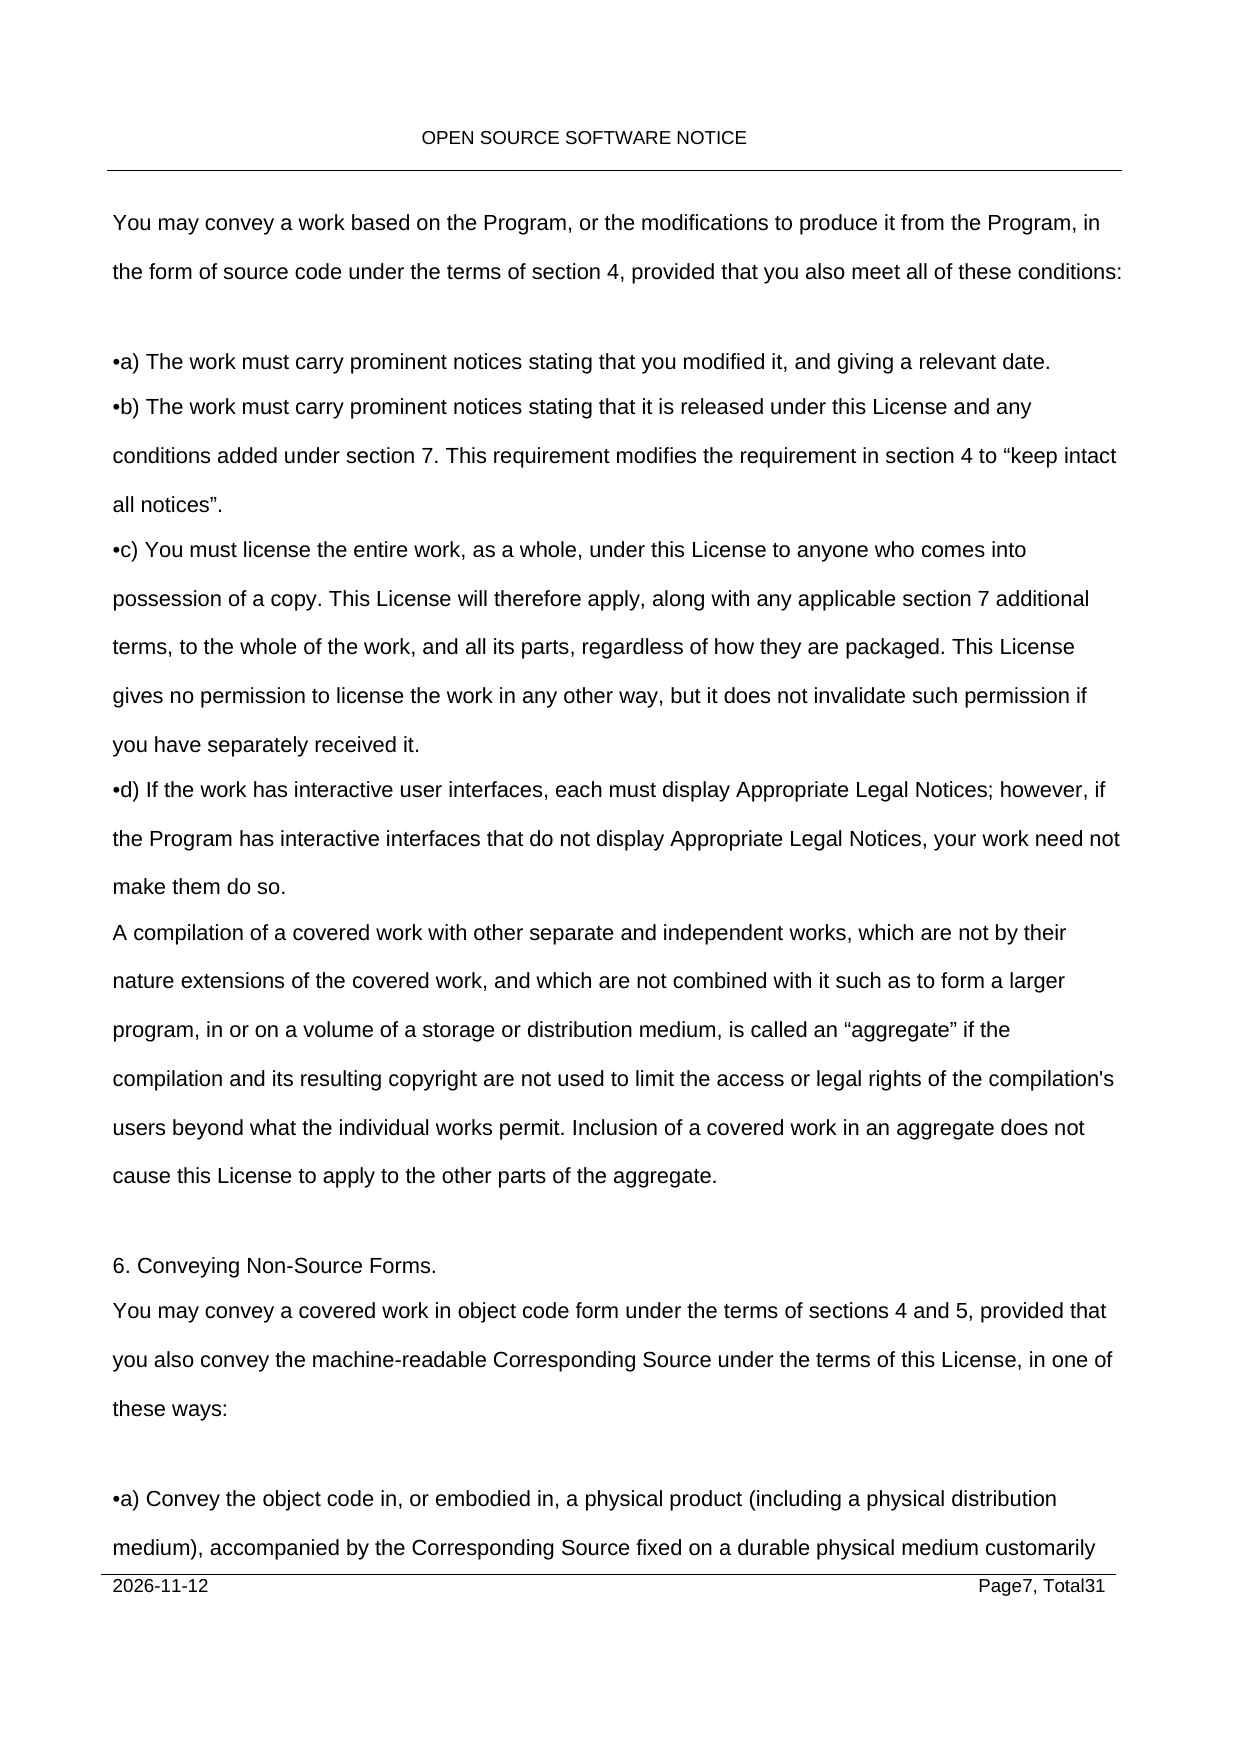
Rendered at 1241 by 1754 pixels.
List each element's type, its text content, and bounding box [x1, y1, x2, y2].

text •a) The work must carry prominent notices stating that you modified it, and giving a relevant date. [112, 345, 1128, 378]
text You may convey a covered work in object code form under the terms of sections 4 and 5, provided that you also convey the machine-readable Corresponding Source under the terms of this License, in one of these ways: [112, 1295, 1128, 1425]
text •b) The work must carry prominent notices stating that it is released under this License and any conditions added under section 7. This requirement modifies the requirement in section 4 to “keep intact all notices”. [112, 390, 1128, 520]
text 6. Conveying Non-Source Forms. [112, 1250, 1128, 1282]
text •c) You must license the entire work, as a whole, under this License to anyone who comes into possession of a copy. This License will therefore apply, along with any applicable section 7 additional terms, to the whole of the work, and all its parts, regardless of how they are packaged. This License gives no permission to license the work in any other way, but it does not invalidate such permission if you have separately received it. [112, 533, 1128, 761]
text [112, 1482, 1128, 1564]
text You may convey a work based on the Program, or the modifications to produce it from the Program, in the form of source code under the terms of section 4, provided that you also meet all of these conditions: [112, 206, 1128, 288]
text A compilation of a covered work with other separate and independent works, which are not by their nature extensions of the covered work, and which are not combined with it such as to form a larger program, in or on a volume of a storage or distribution medium, is called an “aggregate” if the compilation and its resulting copyright are not used to limit the access or legal rights of the compilation's users beyond what the individual works permit. Inclusion of a covered work in an aggregate does not cause this License to apply to the other parts of the aggregate. [112, 916, 1128, 1192]
text •d) If the work has interactive user interfaces, each must display Appropriate Legal Notices; however, if the Program has interactive interfaces that do not display Appropriate Legal Notices, your work need not make them do so. [112, 773, 1128, 903]
